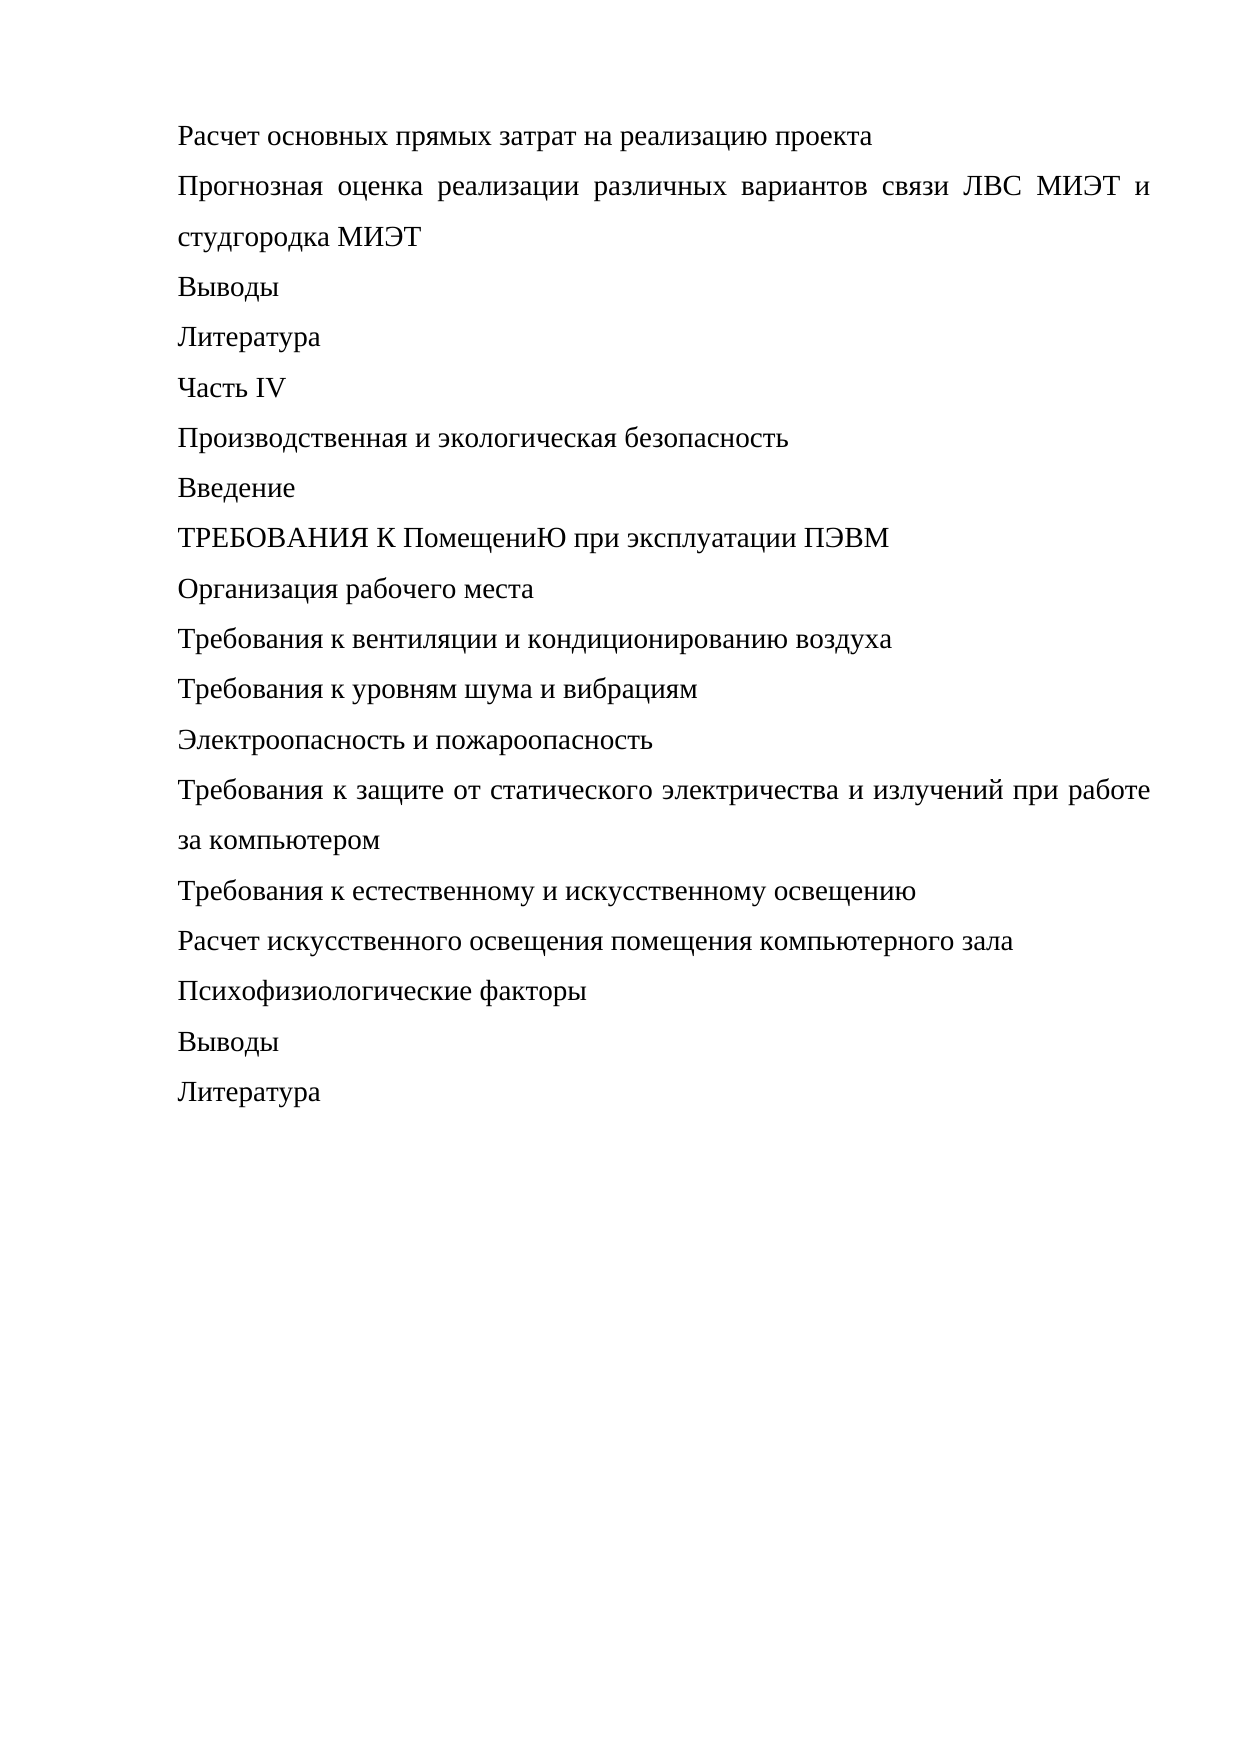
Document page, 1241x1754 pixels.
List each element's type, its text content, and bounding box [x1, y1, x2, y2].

text Организация рабочего места [177, 571, 1152, 604]
text Требования к естественному и искусственному освещению [177, 873, 1152, 906]
text Электроопасность и пожароопасность [177, 722, 1152, 755]
text Введение [177, 470, 1152, 504]
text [177, 118, 1152, 152]
text Требования к уровням шума и вибрациям [177, 672, 1152, 705]
text Прогнозная оценка реализации различных вариантов связи ЛВС МИЭТ и студгородка МИЭТ [177, 168, 1152, 252]
text Часть IV [177, 370, 1152, 403]
text Выводы [177, 269, 1152, 303]
text Литература [177, 319, 1152, 353]
text Требования к защите от статического электричества и излучений при работе за компьютером [177, 772, 1152, 856]
text ТРЕБОВАНИЯ К ПомещениЮ при эксплуатации ПЭВМ [177, 521, 1152, 554]
text Требования к вентиляции и кондиционированию воздуха [177, 621, 1152, 655]
text Психофизиологические факторы [177, 973, 1152, 1007]
text Выводы [177, 1024, 1152, 1057]
text Литература [177, 1074, 1152, 1108]
text Расчет искусственного освещения помещения компьютерного зала [177, 923, 1152, 957]
text Производственная и экологическая безопасность [177, 420, 1152, 453]
